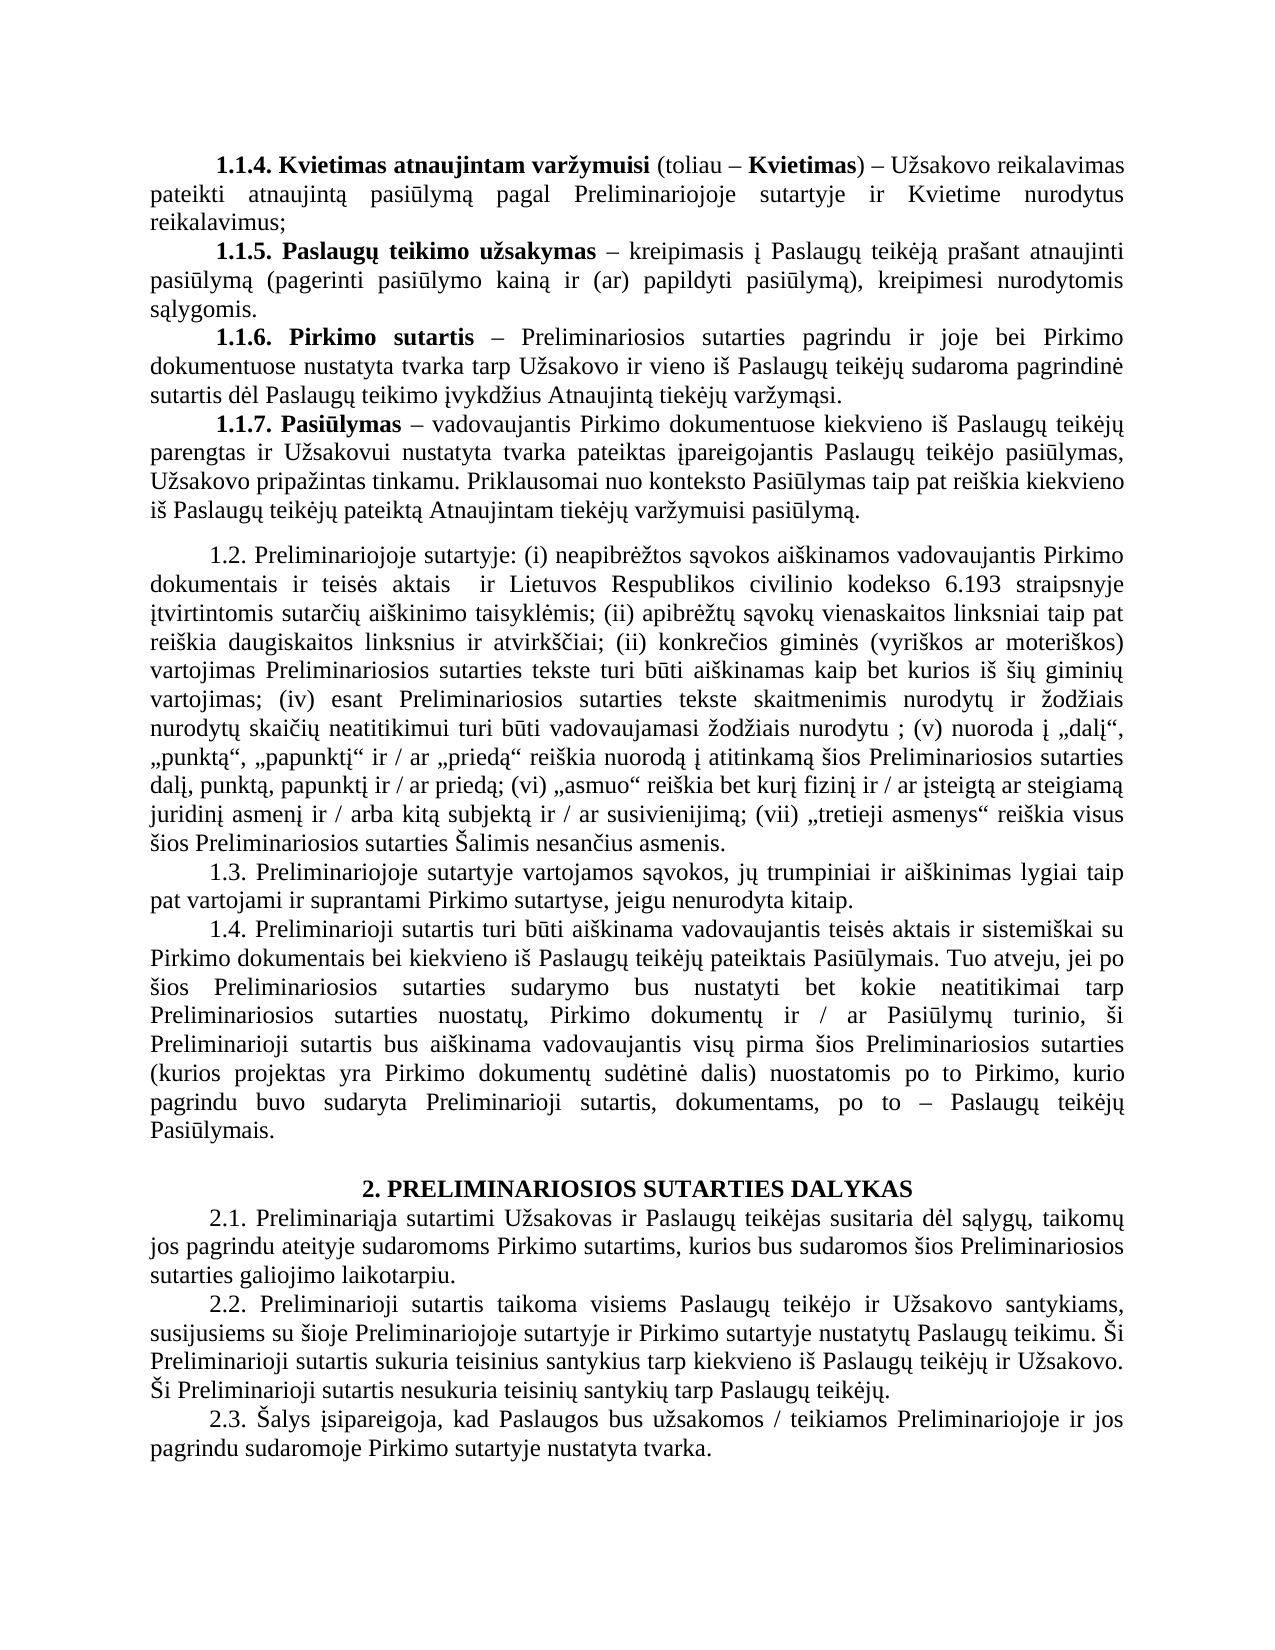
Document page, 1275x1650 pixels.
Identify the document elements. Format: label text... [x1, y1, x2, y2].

list 1.1.4. Kvietimas atnaujintam varžymuisi (toliau – Kvietimas) – Užsakovo reikalavimas pateikti atnaujintą pasiūlymą pagal Preliminariojoje sutartyje ir Kvietime nurodytus reikalavimus; [150, 150, 1125, 236]
text 2.1. Preliminariąja sutartimi Užsakovas ir Paslaugų teikėjas susitaria dėl sąlygų, taikomų jos pagrindu ateityje sudaromoms Pirkimo sutartims, kurios bus sudaromos šios Preliminariosios sutarties galiojimo laikotarpiu. [150, 1203, 1125, 1289]
list 1.1.7. Pasiūlymas – vadovaujantis Pirkimo dokumentuose kiekvieno iš Paslaugų teikėjų parengtas ir Užsakovui nustatyta tvarka pateiktas įpareigojantis Paslaugų teikėjo pasiūlymas, Užsakovo pripažintas tinkamu. Priklausomai nuo konteksto Pasiūlymas taip pat reiškia kiekvieno iš Paslaugų teikėjų pateiktą Atnaujintam tiekėjų varžymuisi pasiūlymą. [150, 409, 1125, 524]
list PRELIMINARIOSIOS SUTARTIES DALYKAS [150, 1174, 1125, 1203]
text 1.2. Preliminariojoje sutartyje: (i) neapibrėžtos sąvokos aiškinamos vadovaujantis Pirkimo dokumentais ir teisės aktais ir Lietuvos Respublikos civilinio kodekso 6.193 straipsnyje įtvirtintomis sutarčių aiškinimo taisyklėmis; (ii) apibrėžtų sąvokų vienaskaitos linksniai taip pat reiškia daugiskaitos linksnius ir atvirkščiai; (ii) konkrečios giminės (vyriškos ar moteriškos) vartojimas Preliminariosios sutarties tekste turi būti aiškinamas kaip bet kurios iš šių giminių vartojimas; (iv) esant Preliminariosios sutarties tekste skaitmenimis nurodytų ir žodžiais nurodytų skaičių neatitikimui turi būti vadovaujamasi žodžiais nurodytu ; (v) nuoroda į „dalį“, „punktą“, „papunktį“ ir / ar „priedą“ reiškia nuorodą į atitinkamą šios Preliminariosios sutarties dalį, punktą, papunktį ir / ar priedą; (vi) „asmuo“ reiškia bet kurį fizinį ir / ar įsteigtą ar steigiamą juridinį asmenį ir / arba kitą subjektą ir / ar susivienijimą; (vii) „tretieji asmenys“ reiškia visus šios Preliminariosios sutarties Šalimis nesančius asmenis. [150, 540, 1125, 857]
list 1.1.5. Paslaugų teikimo užsakymas – kreipimasis į Paslaugų teikėją prašant atnaujinti pasiūlymą (pagerinti pasiūlymo kainą ir (ar) papildyti pasiūlymą), kreipimesi nurodytomis sąlygomis. [150, 236, 1125, 322]
list 1.1.6. Pirkimo sutartis – Preliminariosios sutarties pagrindu ir joje bei Pirkimo dokumentuose nustatyta tvarka tarp Užsakovo ir vieno iš Paslaugų teikėjų sudaroma pagrindinė sutartis dėl Paslaugų teikimo įvykdžius Atnaujintą tiekėjų varžymąsi. [150, 322, 1125, 409]
text 2.3. Šalys įsipareigoja, kad Paslaugos bus užsakomos / teikiamos Preliminariojoje ir jos pagrindu sudaromoje Pirkimo sutartyje nustatyta tvarka. [150, 1404, 1125, 1461]
text 1.4. Preliminarioji sutartis turi būti aiškinama vadovaujantis teisės aktais ir sistemiškai su Pirkimo dokumentais bei kiekvieno iš Paslaugų teikėjų pateiktais Pasiūlymais. Tuo atveju, jei po šios Preliminariosios sutarties sudarymo bus nustatyti bet kokie neatitikimai tarp Preliminariosios sutarties nuostatų, Pirkimo dokumentų ir / ar Pasiūlymų turinio, ši Preliminarioji sutartis bus aiškinama vadovaujantis visų pirma šios Preliminariosios sutarties (kurios projektas yra Pirkimo dokumentų sudėtinė dalis) nuostatomis po to Pirkimo, kurio pagrindu buvo sudaryta Preliminarioji sutartis, dokumentams, po to – Paslaugų teikėjų Pasiūlymais. [150, 914, 1125, 1144]
text 2.2. Preliminarioji sutartis taikoma visiems Paslaugų teikėjo ir Užsakovo santykiams, susijusiems su šioje Preliminariojoje sutartyje ir Pirkimo sutartyje nustatytų Paslaugų teikimu. Ši Preliminarioji sutartis sukuria teisinius santykius tarp kiekvieno iš Paslaugų teikėjų ir Užsakovo. Ši Preliminarioji sutartis nesukuria teisinių santykių tarp Paslaugų teikėjų. [150, 1289, 1125, 1404]
text 1.3. Preliminariojoje sutartyje vartojamos sąvokos, jų trumpiniai ir aiškinimas lygiai taip pat vartojami ir suprantami Pirkimo sutartyse, jeigu nenurodyta kitaip. [150, 857, 1125, 914]
